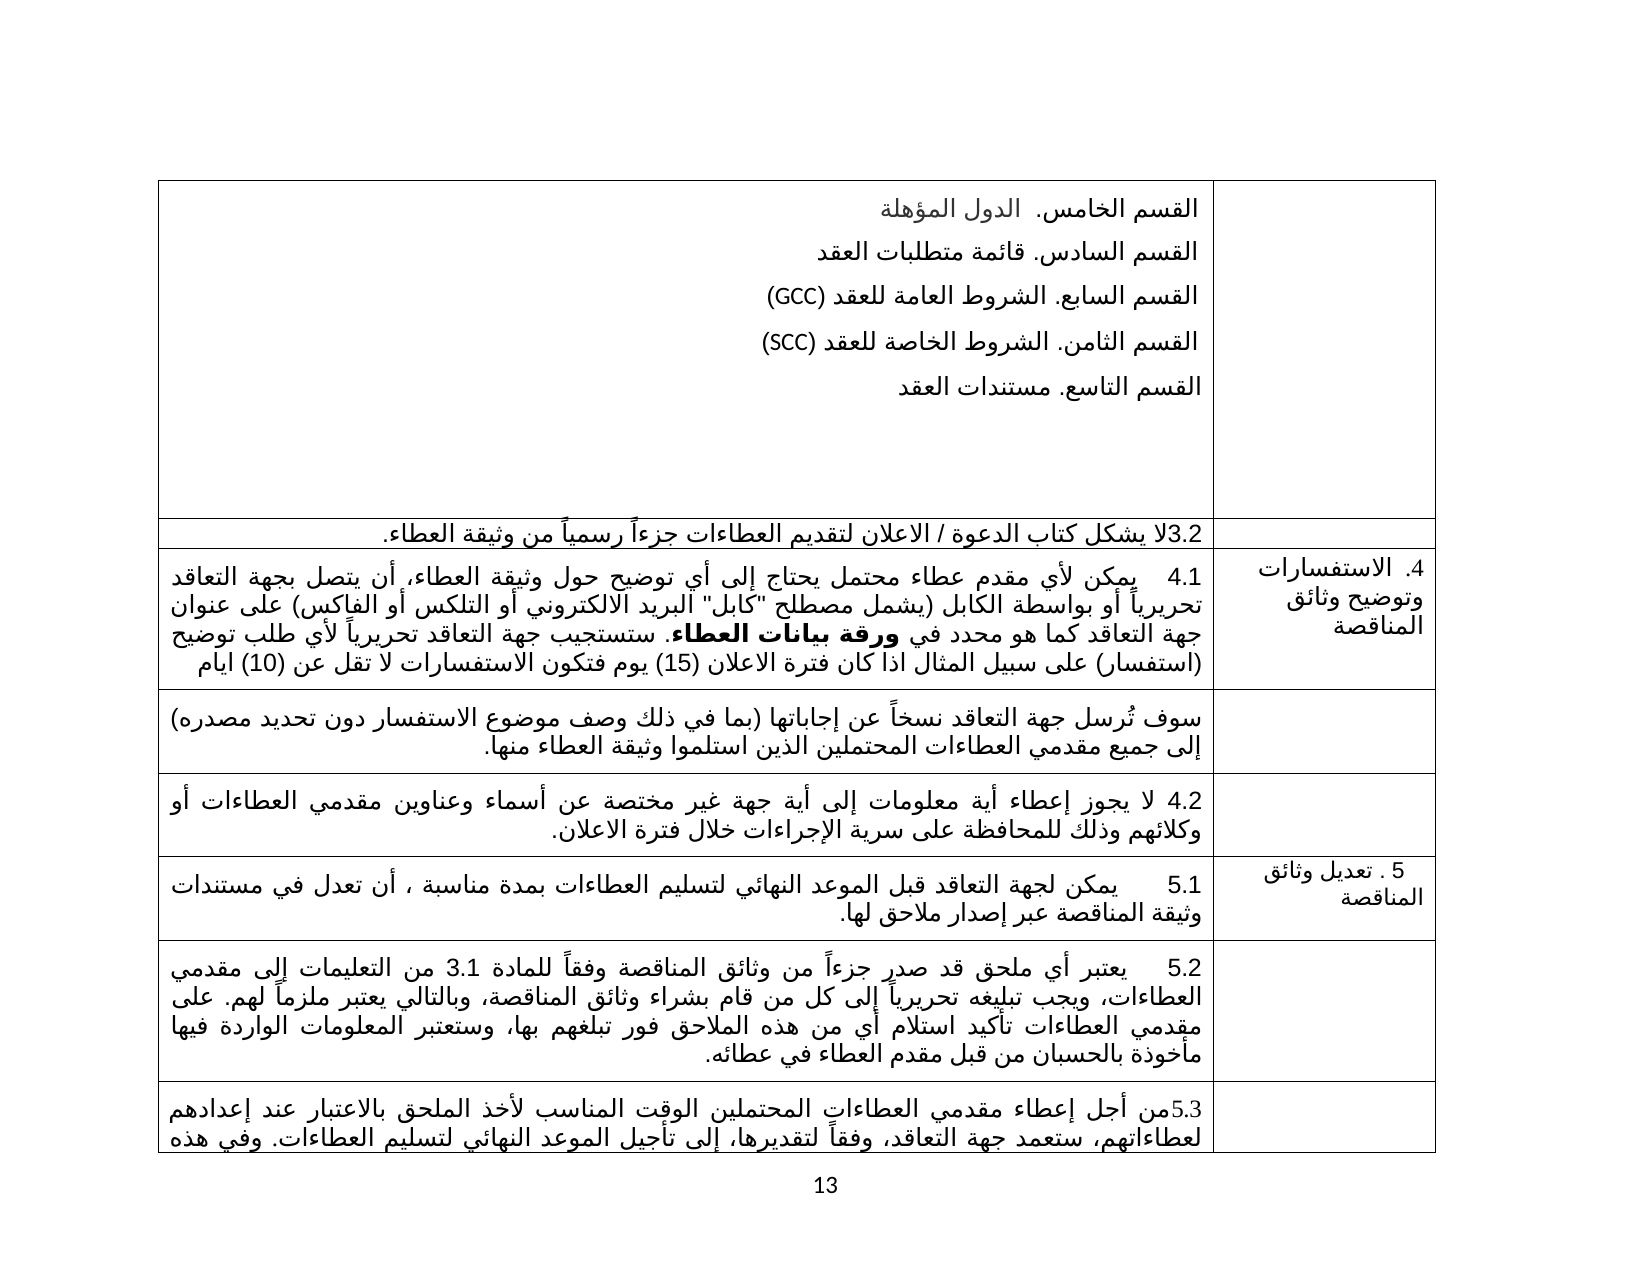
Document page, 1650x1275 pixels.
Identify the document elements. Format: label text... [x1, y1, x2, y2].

table_cell 4.2 لا يجوز إعطاء أية معلومات إلى أية جهة غير مختصة عن أسماء وعناوين مقدمي العطاءات أو وكلائهم وذلك للمحافظة على سرية الإجراءات خلال فترة الاعلان. [159, 774, 1213, 856]
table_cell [159, 181, 1213, 518]
table_cell 4.1 يمكن لأي مقدم عطاء محتمل يحتاج إلى أي توضيح حول وثيقة العطاء، أن يتصل بجهة التعاقد تحريرياً أو بواسطة الكابل (يشمل مصطلح "كابل" البريد الالكتروني أو التلكس أو الفاكس) على عنوان جهة التعاقد كما هو محدد في ورقة بيانات العطاء. ستستجيب جهة التعاقد تحريرياً لأي طلب توضيح (استفسار) على سبيل المثال اذا كان فترة الاعلان (15) يوم فتكون الاستفسارات لا تقل عن (10) ايام [159, 549, 1213, 689]
table_cell [1214, 519, 1435, 548]
table_cell سوف تُرسل جهة التعاقد نسخاً عن إجاباتها (بما في ذلك وصف موضوع الاستفسار دون تحديد مصدره) إلى جميع مقدمي العطاءات المحتملين الذين استلموا وثيقة العطاء منها. [159, 690, 1213, 773]
table_cell 3.2لا يشكل كتاب الدعوة / الاعلان لتقديم العطاءات جزءاً رسمياً من وثيقة العطاء. [159, 519, 1213, 548]
table_cell [1214, 774, 1435, 856]
table_cell 4. الاستفسارات وتوضيح وثائق المناقصة [1214, 549, 1435, 689]
table_cell 5.2 يعتبر أي ملحق قد صدر جزءاً من وثائق المناقصة وفقاً للمادة 3.1 من التعليمات إلى مقدمي العطاءات، ويجب تبليغه تحريرياً إلى كل من قام بشراء وثائق المناقصة، وبالتالي يعتبر ملزماً لهم. على مقدمي العطاءات تأكيد استلام أي من هذه الملاحق فور تبلغهم بها، وستعتبر المعلومات الواردة فيها مأخوذة بالحسبان من قبل مقدم العطاء في عطائه. [159, 941, 1213, 1081]
table_cell 5 . تعديل وثائق المناقصة [1214, 857, 1435, 940]
table_cell 5.1 يمكن لجهة التعاقد قبل الموعد النهائي لتسليم العطاءات بمدة مناسبة ، أن تعدل في مستندات وثيقة المناقصة عبر إصدار ملاحق لها. [159, 857, 1213, 940]
table_cell [1214, 1082, 1435, 1152]
table_cell [1214, 690, 1435, 773]
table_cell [159, 1082, 1213, 1152]
table_cell [1214, 181, 1435, 518]
table_cell [1214, 941, 1435, 1081]
